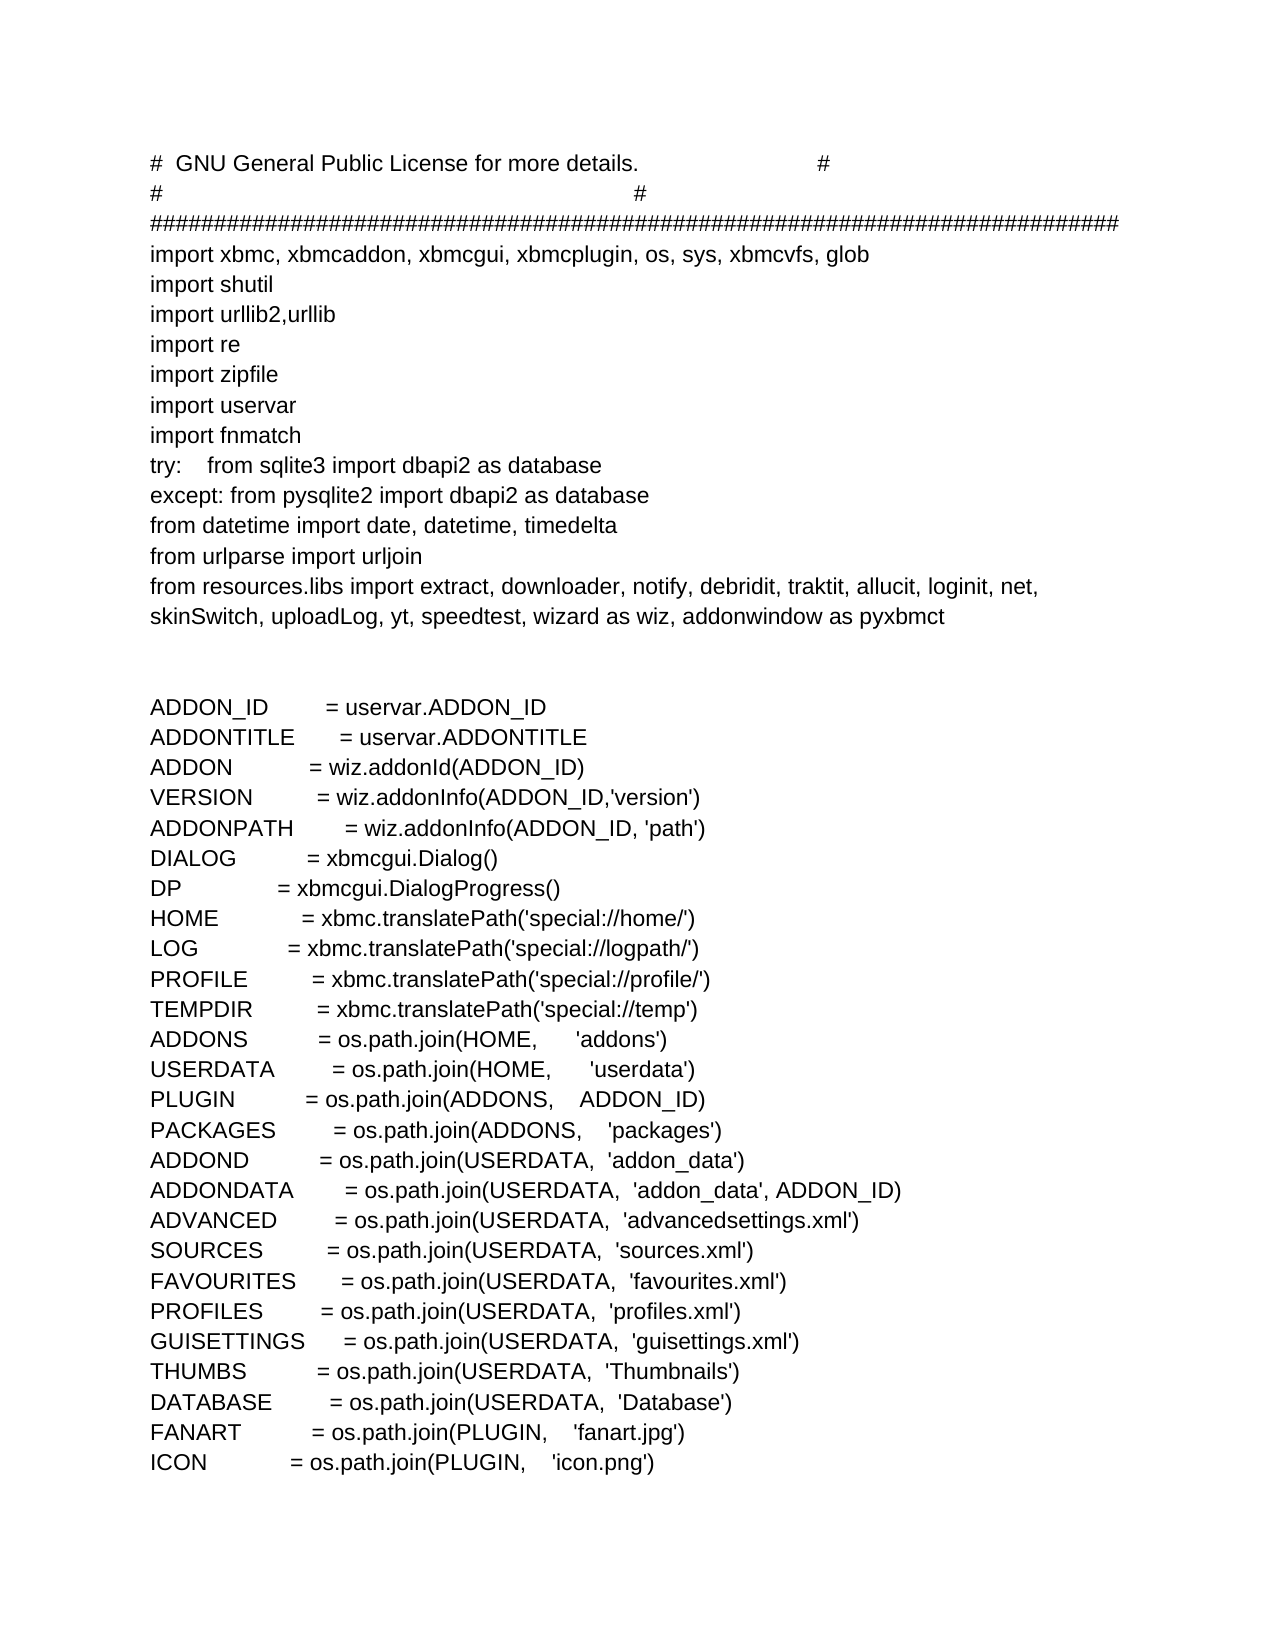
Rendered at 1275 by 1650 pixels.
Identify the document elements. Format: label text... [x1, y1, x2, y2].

text USERDATA = os.path.join(HOME, 'userdata') [150, 1056, 1125, 1083]
text ADDONTITLE = uservar.ADDONTITLE [150, 724, 1125, 750]
text PLUGIN = os.path.join(ADDONS, ADDON_ID) [150, 1086, 1125, 1113]
text import xbmc, xbmcaddon, xbmcgui, xbmcplugin, os, sys, xbmcvfs, glob [150, 241, 1125, 267]
text ICON = os.path.join(PLUGIN, 'icon.png') [150, 1449, 1125, 1475]
text import re [150, 331, 1125, 358]
text ADDONDATA = os.path.join(USERDATA, 'addon_data', ADDON_ID) [150, 1177, 1125, 1203]
text # GNU General Public License for more details. # [150, 150, 1125, 176]
text PROFILES = os.path.join(USERDATA, 'profiles.xml') [150, 1298, 1125, 1324]
text GUISETTINGS = os.path.join(USERDATA, 'guisettings.xml') [150, 1328, 1125, 1354]
text THUMBS = os.path.join(USERDATA, 'Thumbnails') [150, 1358, 1125, 1385]
text ADDONPATH = wiz.addonInfo(ADDON_ID, 'path') [150, 814, 1125, 841]
text LOG = xbmc.translatePath('special://logpath/') [150, 935, 1125, 962]
text ADDON_ID = uservar.ADDON_ID [150, 694, 1125, 720]
text import urllib2,urllib [150, 301, 1125, 327]
text TEMPDIR = xbmc.translatePath('special://temp') [150, 996, 1125, 1022]
text DP = xbmcgui.DialogProgress() [150, 875, 1125, 901]
text ADDOND = os.path.join(USERDATA, 'addon_data') [150, 1147, 1125, 1173]
text HOME = xbmc.translatePath('special://home/') [150, 905, 1125, 932]
text FAVOURITES = os.path.join(USERDATA, 'favourites.xml') [150, 1268, 1125, 1294]
text ############################################################################ [150, 210, 1125, 237]
text try: from sqlite3 import dbapi2 as database [150, 452, 1125, 478]
text ADDONS = os.path.join(HOME, 'addons') [150, 1026, 1125, 1052]
text ADVANCED = os.path.join(USERDATA, 'advancedsettings.xml') [150, 1207, 1125, 1234]
text import uservar [150, 392, 1125, 418]
text from resources.libs import extract, downloader, notify, debridit, traktit, allucit, loginit, net, skinSwitch, uploadLog, yt, speedtest, wizard as wiz, addonwindow as pyxbmct [150, 573, 1125, 629]
text ADDON = wiz.addonId(ADDON_ID) [150, 754, 1125, 781]
text FANART = os.path.join(PLUGIN, 'fanart.jpg') [150, 1419, 1125, 1445]
text except: from pysqlite2 import dbapi2 as database [150, 482, 1125, 509]
text VERSION = wiz.addonInfo(ADDON_ID,'version') [150, 784, 1125, 811]
text PROFILE = xbmc.translatePath('special://profile/') [150, 966, 1125, 992]
text import zipfile [150, 361, 1125, 388]
text DATABASE = os.path.join(USERDATA, 'Database') [150, 1388, 1125, 1415]
text # # [150, 180, 1125, 207]
text SOURCES = os.path.join(USERDATA, 'sources.xml') [150, 1237, 1125, 1264]
text import shutil [150, 271, 1125, 297]
text from datetime import date, datetime, timedelta [150, 512, 1125, 539]
text DIALOG = xbmcgui.Dialog() [150, 845, 1125, 871]
text import fnmatch [150, 422, 1125, 448]
text from urlparse import urljoin [150, 543, 1125, 569]
text PACKAGES = os.path.join(ADDONS, 'packages') [150, 1117, 1125, 1143]
